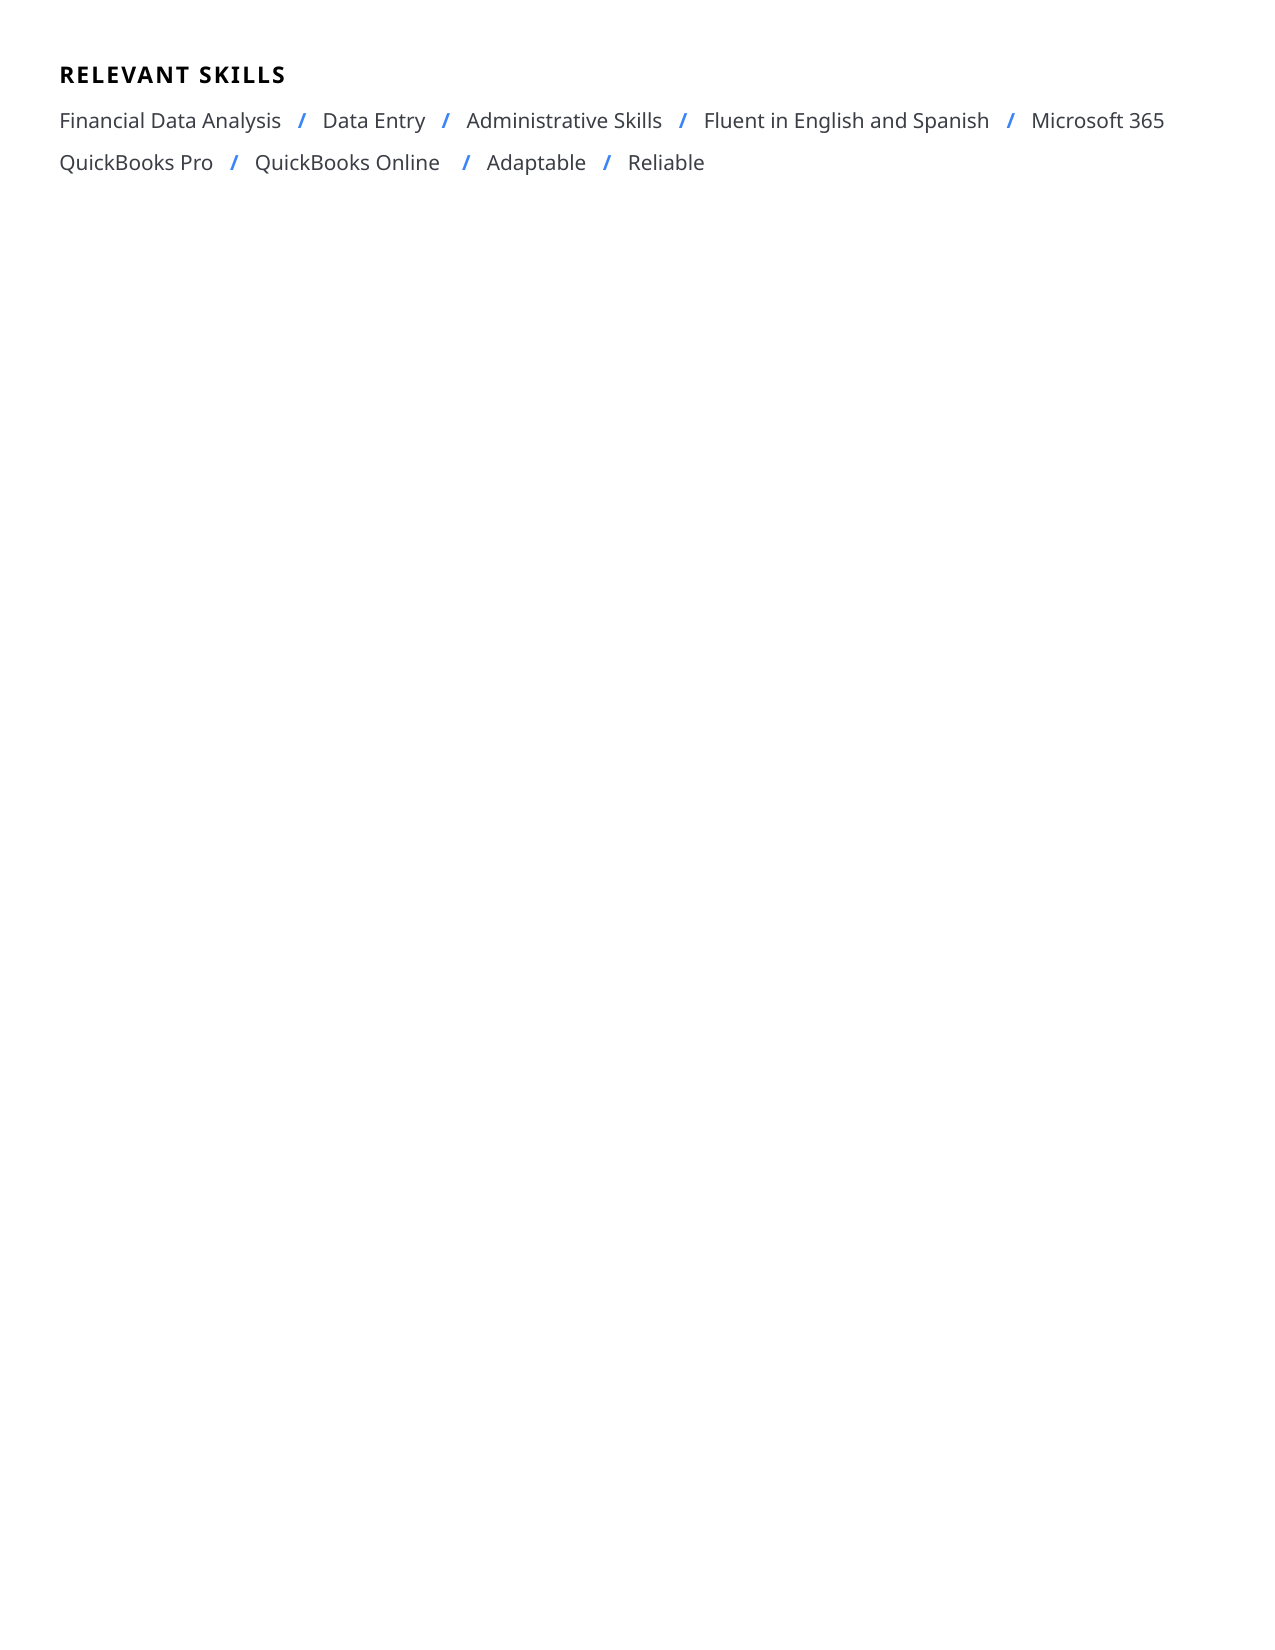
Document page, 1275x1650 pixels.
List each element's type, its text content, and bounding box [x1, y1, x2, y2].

text RELEVANT SKILLS [59, 59, 1216, 90]
text Financial Data Analysis / Data Entry / Administrative Skills / Fluent in English and Spanish / Microsoft 365 QuickBooks Pro / QuickBooks Online / Adaptable / Reliable [59, 106, 1216, 177]
